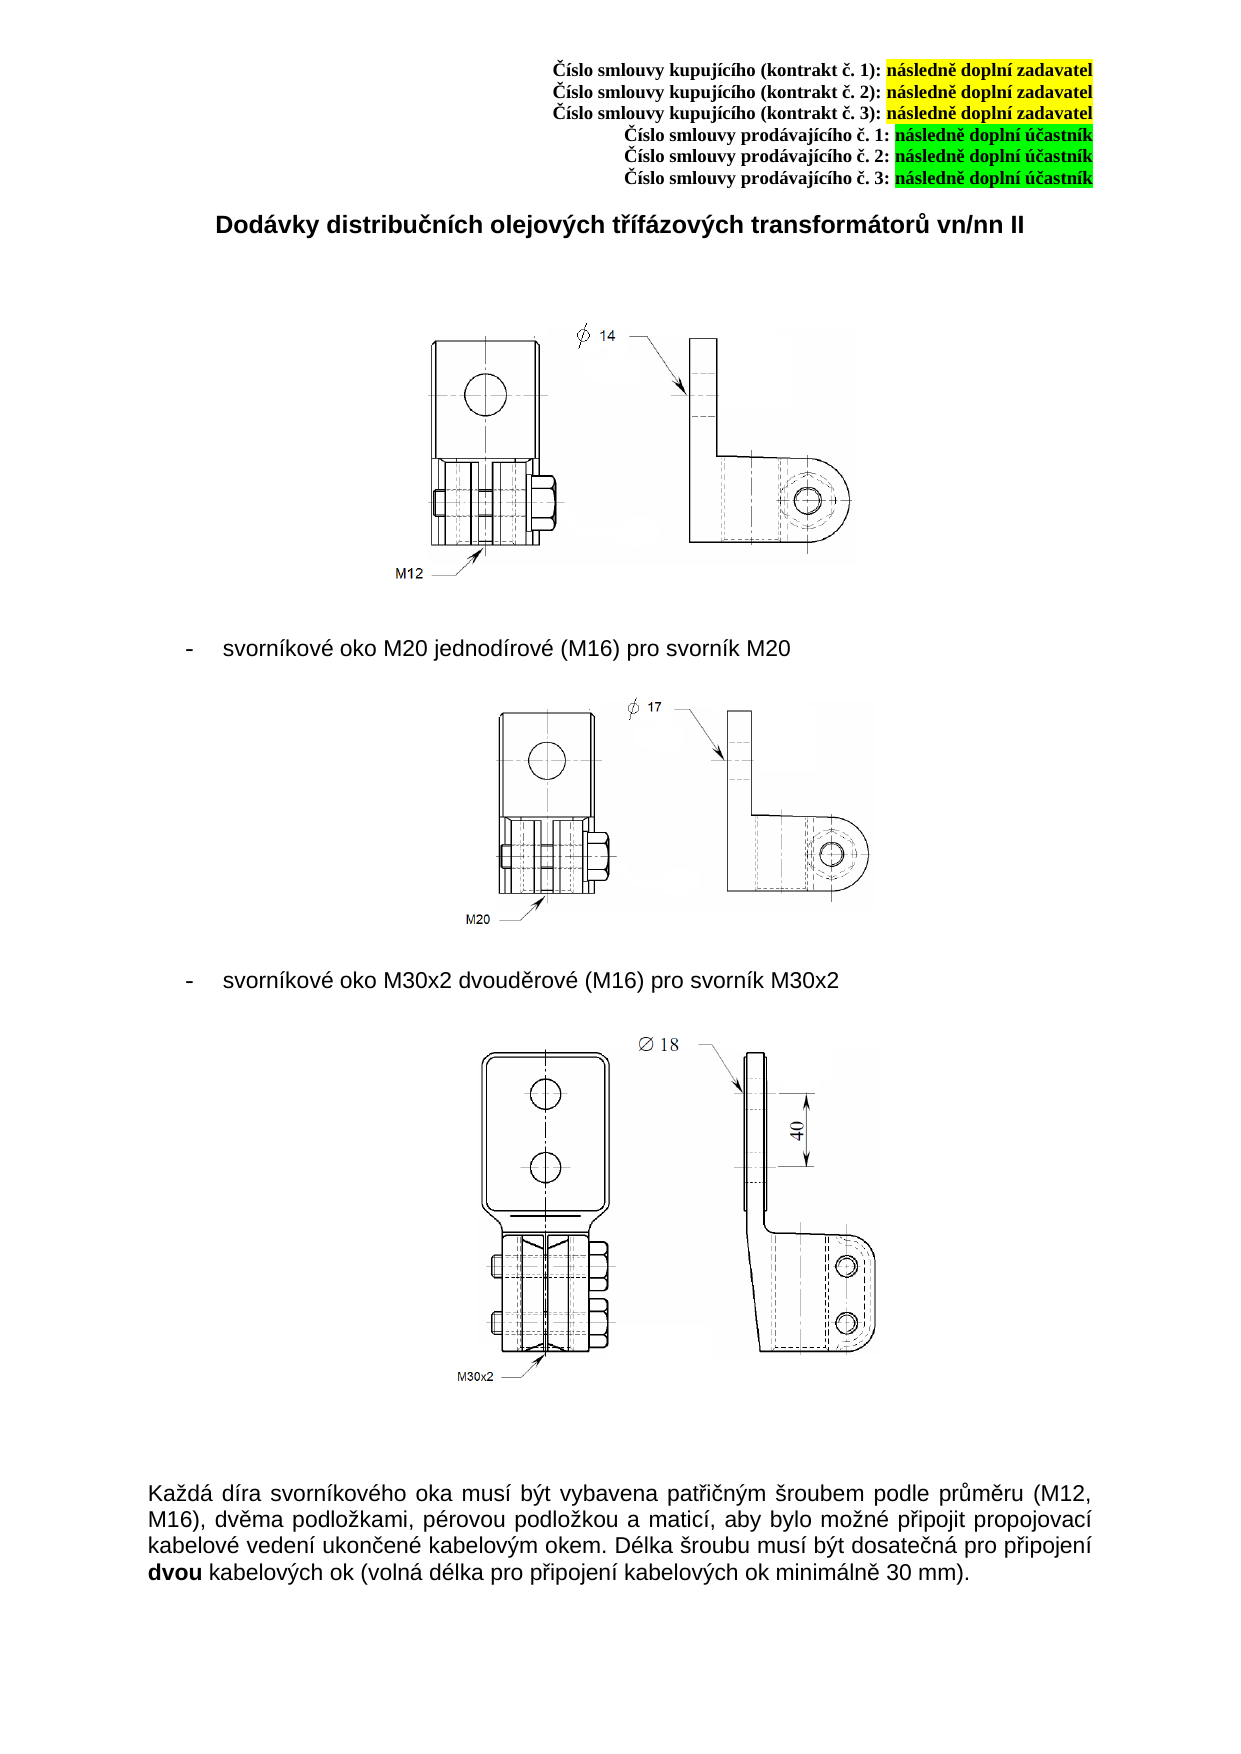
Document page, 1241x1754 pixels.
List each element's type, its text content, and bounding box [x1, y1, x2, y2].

list svorníkové oko M20 jednodírové (M16) pro svorník M20 [185, 633, 1093, 662]
list svorníkové oko M30x2 dvouděrové (M16) pro svorník M30x2 [185, 965, 1093, 994]
picture [385, 307, 856, 582]
picture [440, 688, 875, 939]
picture [416, 1020, 899, 1402]
text Každá díra svorníkového oka musí být vybavena patřičným šroubem podle průměru (M12, M16), dvěma podložkami, pérovou podložkou a maticí, aby bylo možné připojit propojovací kabelové vedení ukončené kabelovým okem. Délka šroubu musí být dosatečná pro připojení dvou kabelových ok (volná délka pro připojení kabelových ok minimálně 30 mm). [148, 1479, 1093, 1585]
